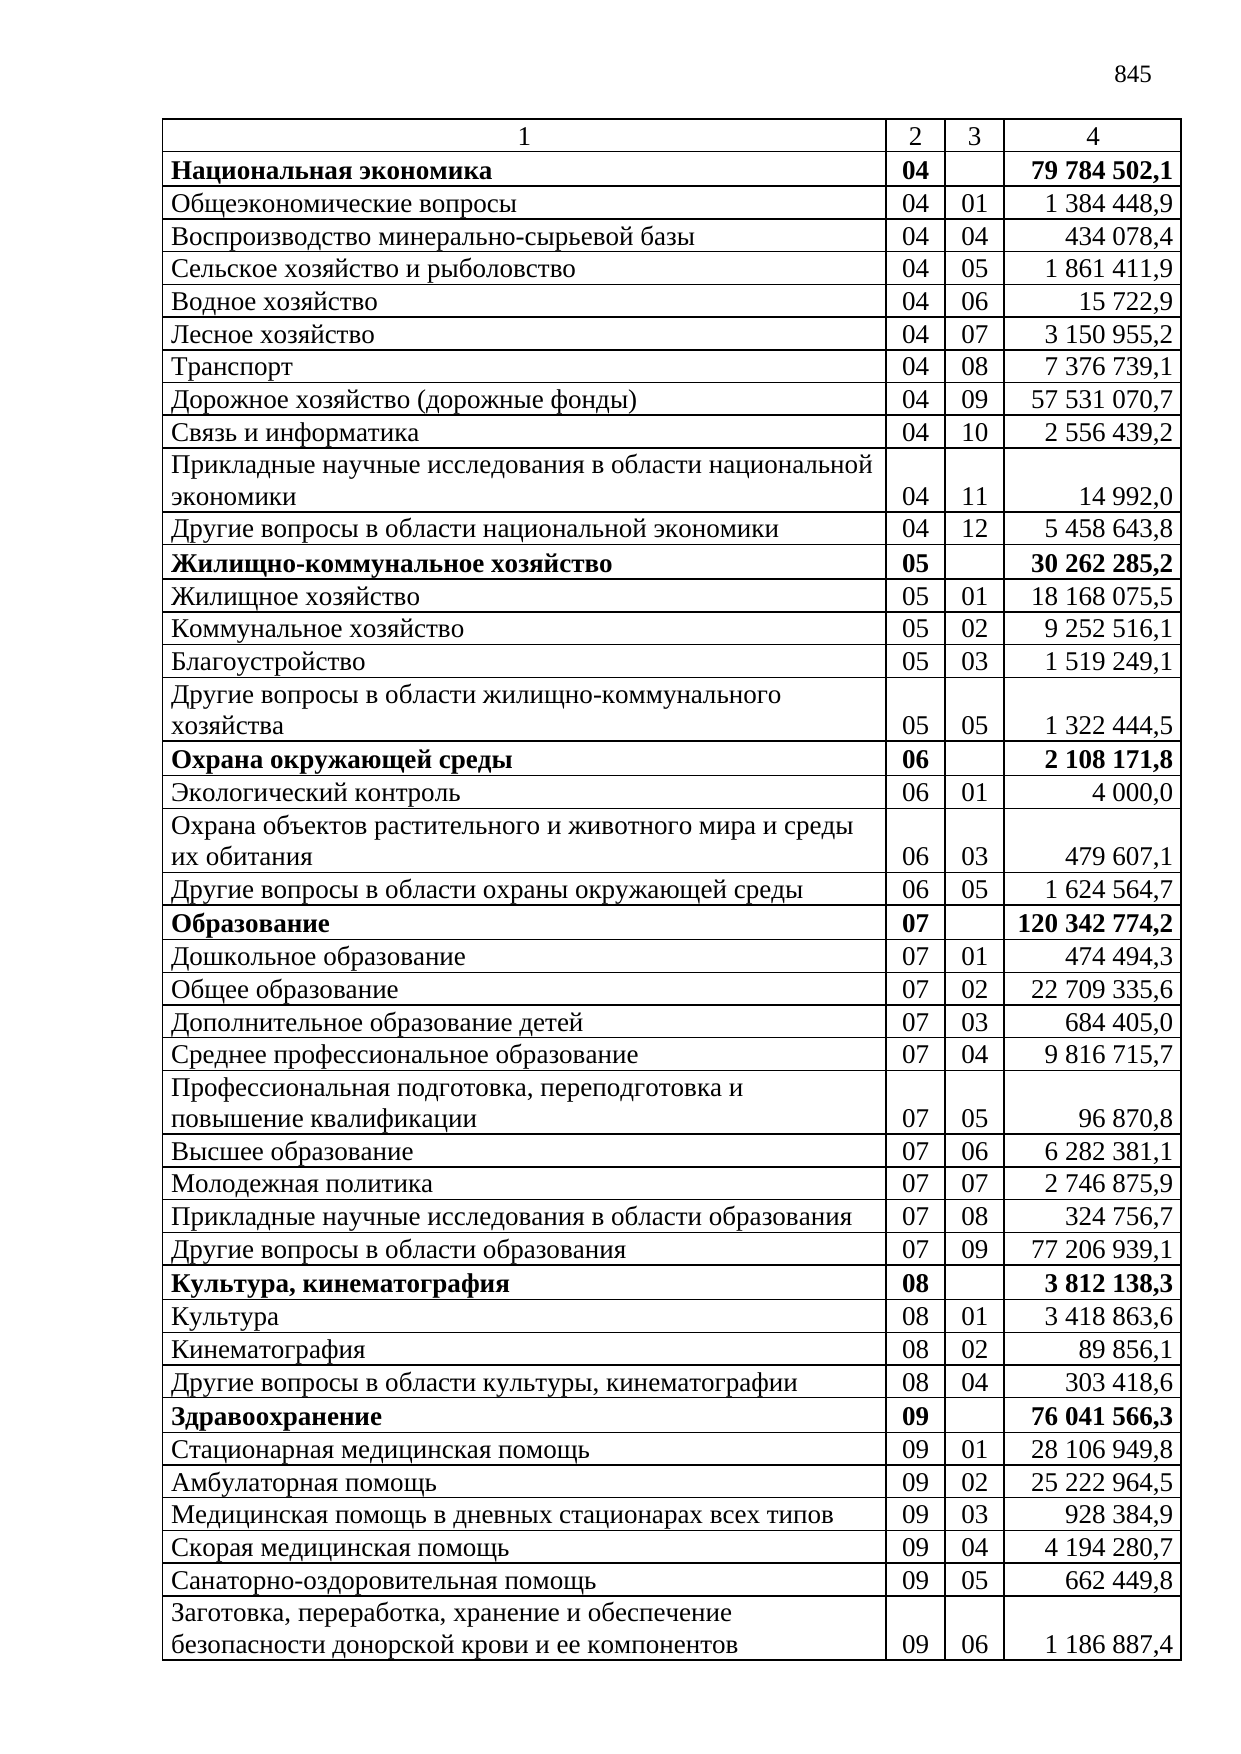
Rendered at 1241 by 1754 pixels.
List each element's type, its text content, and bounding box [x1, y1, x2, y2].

table_cell Амбулаторная помощь [163, 1466, 885, 1497]
table_cell 02 [946, 1466, 1003, 1497]
table_cell Другие вопросы в области образования [163, 1233, 885, 1264]
table_cell 07 [887, 1135, 944, 1166]
table_cell 1 322 444,5 [1005, 678, 1180, 740]
table_header 2 [887, 120, 944, 151]
table_cell Культура [163, 1300, 885, 1331]
table_cell 662 449,8 [1005, 1564, 1180, 1595]
table_cell 01 [946, 1433, 1003, 1464]
table_cell 01 [946, 940, 1003, 971]
table_cell Жилищное хозяйство [163, 580, 885, 611]
table_cell Кинематография [163, 1333, 885, 1364]
table_cell 14 992,0 [1005, 449, 1180, 511]
table_cell 08 [887, 1333, 944, 1364]
table_cell 08 [887, 1266, 944, 1299]
table_cell 09 [946, 383, 1003, 414]
table_cell Общеэкономические вопросы [163, 187, 885, 218]
table_cell 10 [946, 416, 1003, 447]
table_cell 18 168 075,5 [1005, 580, 1180, 611]
table_cell 05 [887, 678, 944, 740]
table_cell 9 252 516,1 [1005, 613, 1180, 644]
table_cell 02 [946, 613, 1003, 644]
table_cell Благоустройство [163, 645, 885, 676]
table_cell Другие вопросы в области культуры, кинематографии [163, 1366, 885, 1397]
table_cell Охрана окружающей среды [163, 742, 885, 775]
table_cell 03 [946, 1498, 1003, 1529]
table_header 3 [946, 120, 1003, 151]
table_cell Воспроизводство минерально-сырьевой базы [163, 220, 885, 251]
table_cell 01 [946, 1300, 1003, 1331]
table_cell 6 282 381,1 [1005, 1135, 1180, 1166]
table_cell 04 [946, 220, 1003, 251]
table_cell [946, 545, 1003, 578]
table_cell 09 [887, 1498, 944, 1529]
table_cell 06 [887, 809, 944, 871]
table_cell 07 [887, 1233, 944, 1264]
table_cell 04 [887, 416, 944, 447]
table_cell 28 106 949,8 [1005, 1433, 1180, 1464]
table_cell 03 [946, 809, 1003, 871]
table_cell 07 [946, 318, 1003, 349]
table_cell 06 [887, 742, 944, 775]
table_cell 474 494,3 [1005, 940, 1180, 971]
table_cell 08 [887, 1366, 944, 1397]
table_cell Дополнительное образование детей [163, 1006, 885, 1037]
table_cell 22 709 335,6 [1005, 973, 1180, 1004]
table_cell 07 [887, 1200, 944, 1231]
table_header 4 [1005, 120, 1180, 151]
table_cell 09 [887, 1531, 944, 1562]
table_cell 4 000,0 [1005, 776, 1180, 807]
table_cell Коммунальное хозяйство [163, 613, 885, 644]
table_cell 09 [887, 1597, 944, 1659]
table_cell 07 [887, 1006, 944, 1037]
table_cell [946, 906, 1003, 939]
table_cell 03 [946, 1006, 1003, 1037]
table_cell 01 [946, 776, 1003, 807]
table_cell 04 [887, 513, 944, 544]
table_cell Среднее профессиональное образование [163, 1038, 885, 1069]
table_cell 04 [946, 1366, 1003, 1397]
table_cell 2 746 875,9 [1005, 1168, 1180, 1199]
table_cell Прикладные научные исследования в области национальной экономики [163, 449, 885, 511]
table_cell 05 [946, 678, 1003, 740]
table_cell 04 [887, 351, 944, 382]
table_cell Связь и информатика [163, 416, 885, 447]
table_cell 928 384,9 [1005, 1498, 1180, 1529]
table_cell 05 [946, 1564, 1003, 1595]
table_cell 04 [887, 318, 944, 349]
table_cell 1 186 887,4 [1005, 1597, 1180, 1659]
table_cell 434 078,4 [1005, 220, 1180, 251]
table_cell Экологический контроль [163, 776, 885, 807]
table_cell 04 [887, 383, 944, 414]
table_cell 96 870,8 [1005, 1071, 1180, 1133]
table_cell 01 [946, 580, 1003, 611]
table_cell [946, 1266, 1003, 1299]
table_cell Национальная экономика [163, 152, 885, 185]
table_cell Образование [163, 906, 885, 939]
table_cell Охрана объектов растительного и животного мира и среды их обитания [163, 809, 885, 871]
table_cell 07 [946, 1168, 1003, 1199]
table_cell 3 812 138,3 [1005, 1266, 1180, 1299]
table_cell 11 [946, 449, 1003, 511]
table_cell Другие вопросы в области охраны окружающей среды [163, 873, 885, 904]
table_cell 07 [887, 1038, 944, 1069]
table_cell 06 [946, 1597, 1003, 1659]
table_cell 2 108 171,8 [1005, 742, 1180, 775]
table_cell 05 [946, 873, 1003, 904]
table_cell 05 [887, 645, 944, 676]
table_cell 06 [946, 1135, 1003, 1166]
table_cell 07 [887, 940, 944, 971]
table_cell 04 [946, 1038, 1003, 1069]
table_cell Водное хозяйство [163, 285, 885, 316]
table_cell 1 624 564,7 [1005, 873, 1180, 904]
table_cell 06 [887, 776, 944, 807]
table_cell 07 [887, 906, 944, 939]
table_cell 09 [946, 1233, 1003, 1264]
table_cell 05 [946, 252, 1003, 283]
table_cell 07 [887, 1168, 944, 1199]
table_cell Профессиональная подготовка, переподготовка и повышение квалификации [163, 1071, 885, 1133]
table_cell 76 041 566,3 [1005, 1398, 1180, 1431]
table_cell 04 [887, 187, 944, 218]
table_cell 01 [946, 187, 1003, 218]
table_cell 2 556 439,2 [1005, 416, 1180, 447]
table_cell 324 756,7 [1005, 1200, 1180, 1231]
table_cell 3 418 863,6 [1005, 1300, 1180, 1331]
table_cell 684 405,0 [1005, 1006, 1180, 1037]
table_cell 25 222 964,5 [1005, 1466, 1180, 1497]
table_cell 1 384 448,9 [1005, 187, 1180, 218]
table_cell 3 150 955,2 [1005, 318, 1180, 349]
table_cell Медицинская помощь в дневных стационарах всех типов [163, 1498, 885, 1529]
table_cell Жилищно-коммунальное хозяйство [163, 545, 885, 578]
table_cell 303 418,6 [1005, 1366, 1180, 1397]
table_cell Скорая медицинская помощь [163, 1531, 885, 1562]
table_cell 120 342 774,2 [1005, 906, 1180, 939]
table_cell Молодежная политика [163, 1168, 885, 1199]
table_cell 30 262 285,2 [1005, 545, 1180, 578]
table_cell Дорожное хозяйство (дорожные фонды) [163, 383, 885, 414]
table_cell 09 [887, 1564, 944, 1595]
table_cell 09 [887, 1466, 944, 1497]
table_cell 08 [887, 1300, 944, 1331]
table_cell 7 376 739,1 [1005, 351, 1180, 382]
table_cell 07 [887, 1071, 944, 1133]
table_cell [946, 742, 1003, 775]
table_cell Стационарная медицинская помощь [163, 1433, 885, 1464]
table_cell 4 194 280,7 [1005, 1531, 1180, 1562]
table_cell 08 [946, 1200, 1003, 1231]
table_cell Лесное хозяйство [163, 318, 885, 349]
table_cell 04 [887, 152, 944, 185]
table_cell 04 [887, 449, 944, 511]
table_cell [946, 1398, 1003, 1431]
table_cell 04 [887, 285, 944, 316]
table_cell Дошкольное образование [163, 940, 885, 971]
table_cell 08 [946, 351, 1003, 382]
table_cell Санаторно-оздоровительная помощь [163, 1564, 885, 1595]
table_cell 9 816 715,7 [1005, 1038, 1180, 1069]
table_cell Другие вопросы в области национальной экономики [163, 513, 885, 544]
table_cell 79 784 502,1 [1005, 152, 1180, 185]
table_cell 57 531 070,7 [1005, 383, 1180, 414]
table_cell 06 [887, 873, 944, 904]
table_cell 02 [946, 1333, 1003, 1364]
table_header 1 [163, 120, 885, 151]
table_cell 05 [946, 1071, 1003, 1133]
table_cell 12 [946, 513, 1003, 544]
table_cell 15 722,9 [1005, 285, 1180, 316]
table_cell Общее образование [163, 973, 885, 1004]
table_cell 04 [887, 252, 944, 283]
table_cell [946, 152, 1003, 185]
table_cell Заготовка, переработка, хранение и обеспечение безопасности донорской крови и ее компонентов [163, 1597, 885, 1659]
table_cell Транспорт [163, 351, 885, 382]
table_cell Культура, кинематография [163, 1266, 885, 1299]
table_cell 09 [887, 1398, 944, 1431]
table_cell 07 [887, 973, 944, 1004]
table_cell 05 [887, 613, 944, 644]
table_cell Здравоохранение [163, 1398, 885, 1431]
table_cell 479 607,1 [1005, 809, 1180, 871]
table_cell 77 206 939,1 [1005, 1233, 1180, 1264]
table_cell 05 [887, 580, 944, 611]
table_cell 1 519 249,1 [1005, 645, 1180, 676]
table_cell 03 [946, 645, 1003, 676]
table_cell 04 [946, 1531, 1003, 1562]
table_cell Прикладные научные исследования в области образования [163, 1200, 885, 1231]
table_cell 05 [887, 545, 944, 578]
table_cell 06 [946, 285, 1003, 316]
table_cell Сельское хозяйство и рыболовство [163, 252, 885, 283]
table_cell 1 861 411,9 [1005, 252, 1180, 283]
table_cell 89 856,1 [1005, 1333, 1180, 1364]
table_cell 02 [946, 973, 1003, 1004]
table_cell 09 [887, 1433, 944, 1464]
table_cell Высшее образование [163, 1135, 885, 1166]
table_cell 04 [887, 220, 944, 251]
table_cell 5 458 643,8 [1005, 513, 1180, 544]
table_cell Другие вопросы в области жилищно-коммунального хозяйства [163, 678, 885, 740]
